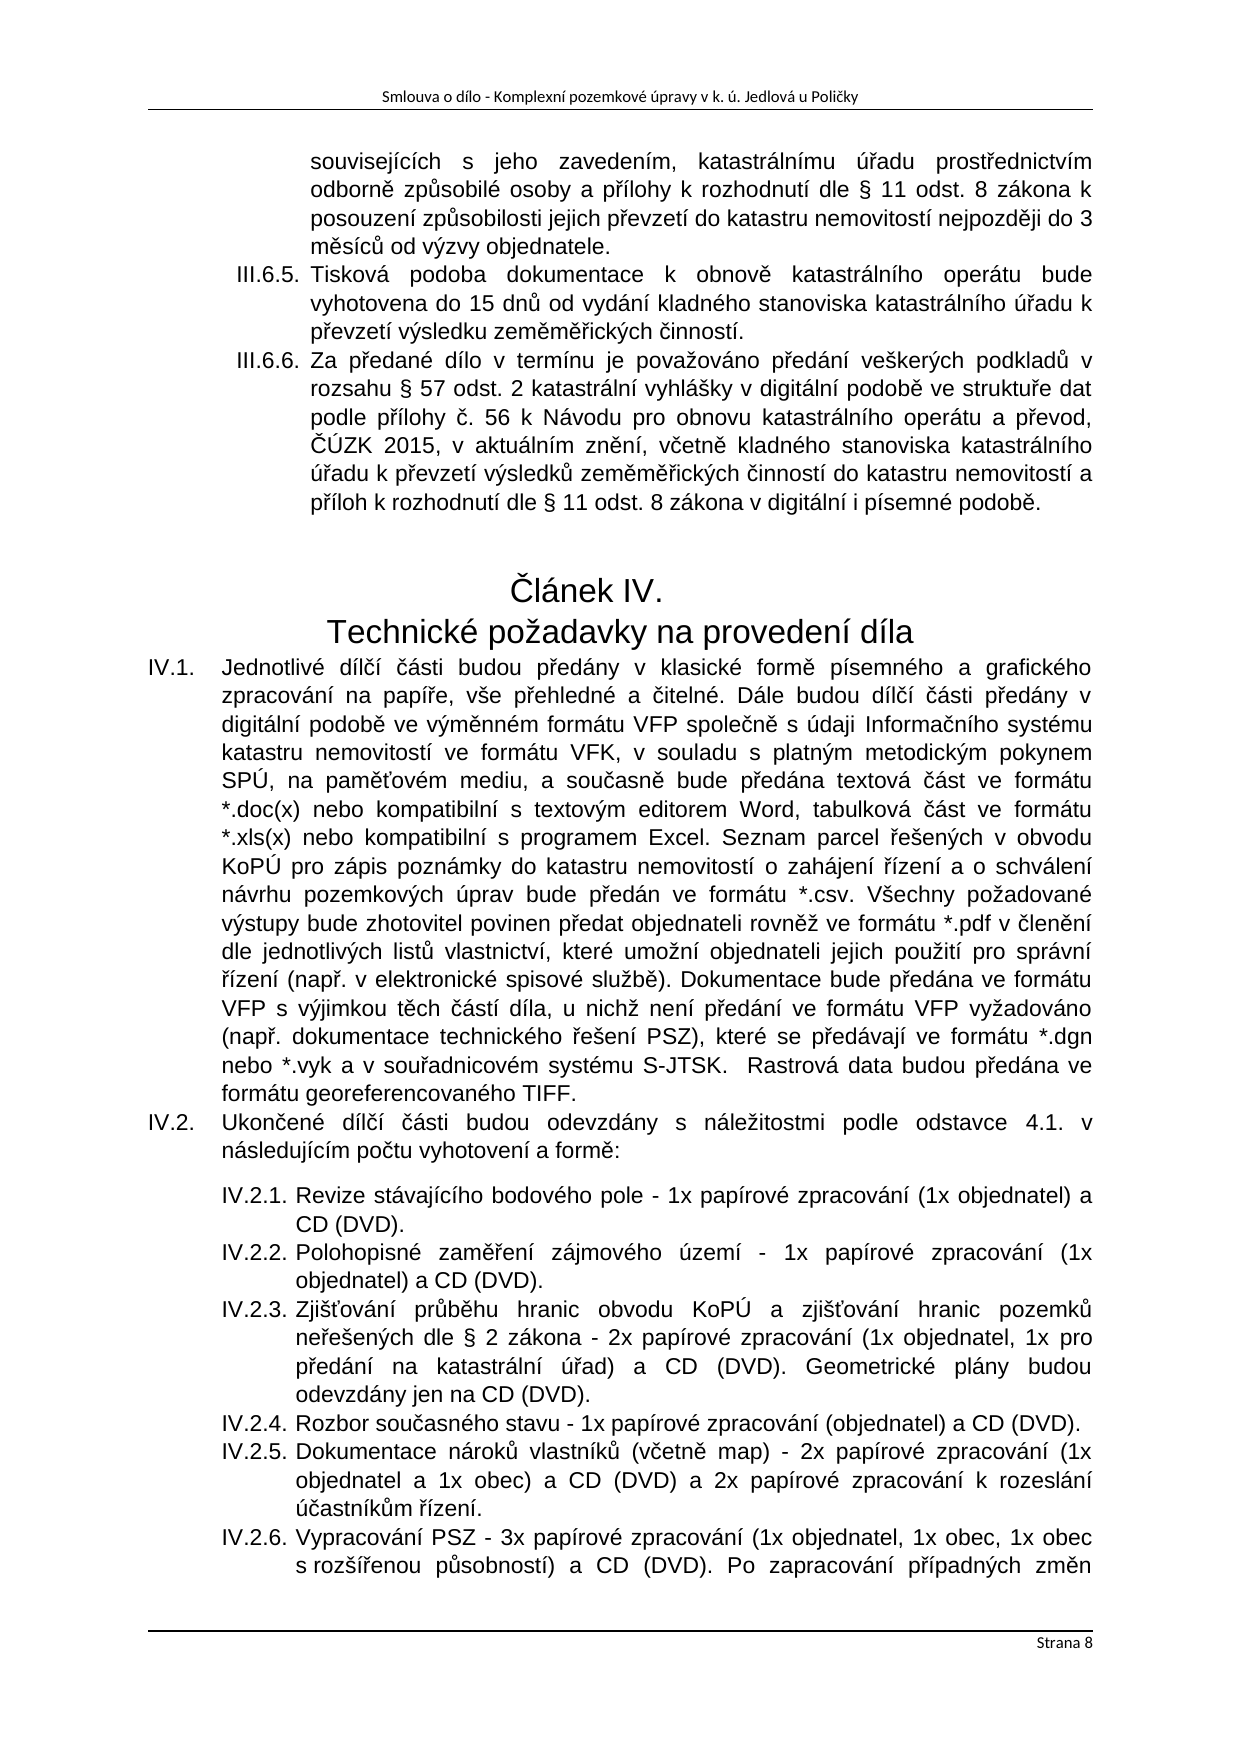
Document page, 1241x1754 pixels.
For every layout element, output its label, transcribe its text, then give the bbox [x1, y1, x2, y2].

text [236, 148, 1093, 259]
text Zjišťování průběhu hranic obvodu KoPÚ a zjišťování hranic pozemků neřešených dle § 2 zákona - 2x papírové zpracování (1x objednatel, 1x pro předání na katastrální úřad) a CD (DVD). Geometrické plány budou odevzdány jen na CD (DVD). [221, 1296, 1093, 1408]
list Ukončené dílčí části budou odevzdány s náležitostmi podle odstavce 4.1. v následujícím počtu vyhotovení a formě: [148, 1109, 1093, 1163]
text Revize stávajícího bodového pole - 1x papírové zpracování (1x objednatel) a CD (DVD). [221, 1182, 1093, 1237]
list Jednotlivé dílčí části budou předány v klasické formě písemného a grafického zpracování na papíře, vše přehledné a čitelné. Dále budou dílčí části předány v digitální podobě ve výměnném formátu VFP společně s údaji Informačního systému katastru nemovitostí ve formátu VFK, v souladu s platným metodickým pokynem SPÚ, na paměťovém mediu, a současně bude předána textová část ve formátu *.doc(x) nebo kompatibilní s textovým editorem Word, tabulková část ve formátu *.xls(x) nebo kompatibilní s programem Excel. Seznam parcel řešených v obvodu KoPÚ pro zápis poznámky do katastru nemovitostí o zahájení řízení a o schválení návrhu pozemkových úprav bude předán ve formátu *.csv. Všechny požadované výstupy bude zhotovitel povinen předat objednateli rovněž ve formátu *.pdf v členění dle jednotlivých listů vlastnictví, které umožní objednateli jejich použití pro správní řízení (např. v elektronické spisové službě). Dokumentace bude předána ve formátu VFP s výjimkou těch částí díla, u nichž není předání ve formátu VFP vyžadováno (např. dokumentace technického řešení PSZ), které se předávají ve formátu *.dgn nebo *.vyk a v souřadnicovém systému S-JTSK. Rastrová data budou předána ve formátu georeferencovaného TIFF. [148, 654, 1093, 1107]
text Polohopisné zaměření zájmového území - 1x papírové zpracování (1x objednatel) a CD (DVD). [221, 1239, 1093, 1294]
subtitle Technické požadavky na provedení díla [148, 571, 1093, 651]
text Tisková podoba dokumentace k obnově katastrálního operátu bude vyhotovena do 15 dnů od vydání kladného stanoviska katastrálního úřadu k převzetí výsledku zeměměřických činností. [236, 261, 1093, 344]
text Za předané dílo v termínu je považováno předání veškerých podkladů v rozsahu § 57 odst. 2 katastrální vyhlášky v digitální podobě ve struktuře dat podle přílohy č. 56 k Návodu pro obnovu katastrálního operátu a převod, ČÚZK 2015, v aktuálním znění, včetně kladného stanoviska katastrálního úřadu k převzetí výsledků zeměměřických činností do katastru nemovitostí a příloh k rozhodnutí dle § 11 odst. 8 zákona v digitální i písemné podobě. [236, 347, 1093, 515]
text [221, 1523, 1093, 1578]
text Dokumentace nároků vlastníků (včetně map) - 2x papírové zpracování (1x objednatel a 1x obec) a CD (DVD) a 2x papírové zpracování k rozeslání účastníkům řízení. [221, 1438, 1093, 1521]
text Rozbor současného stavu - 1x papírové zpracování (objednatel) a CD (DVD). [221, 1410, 1093, 1436]
